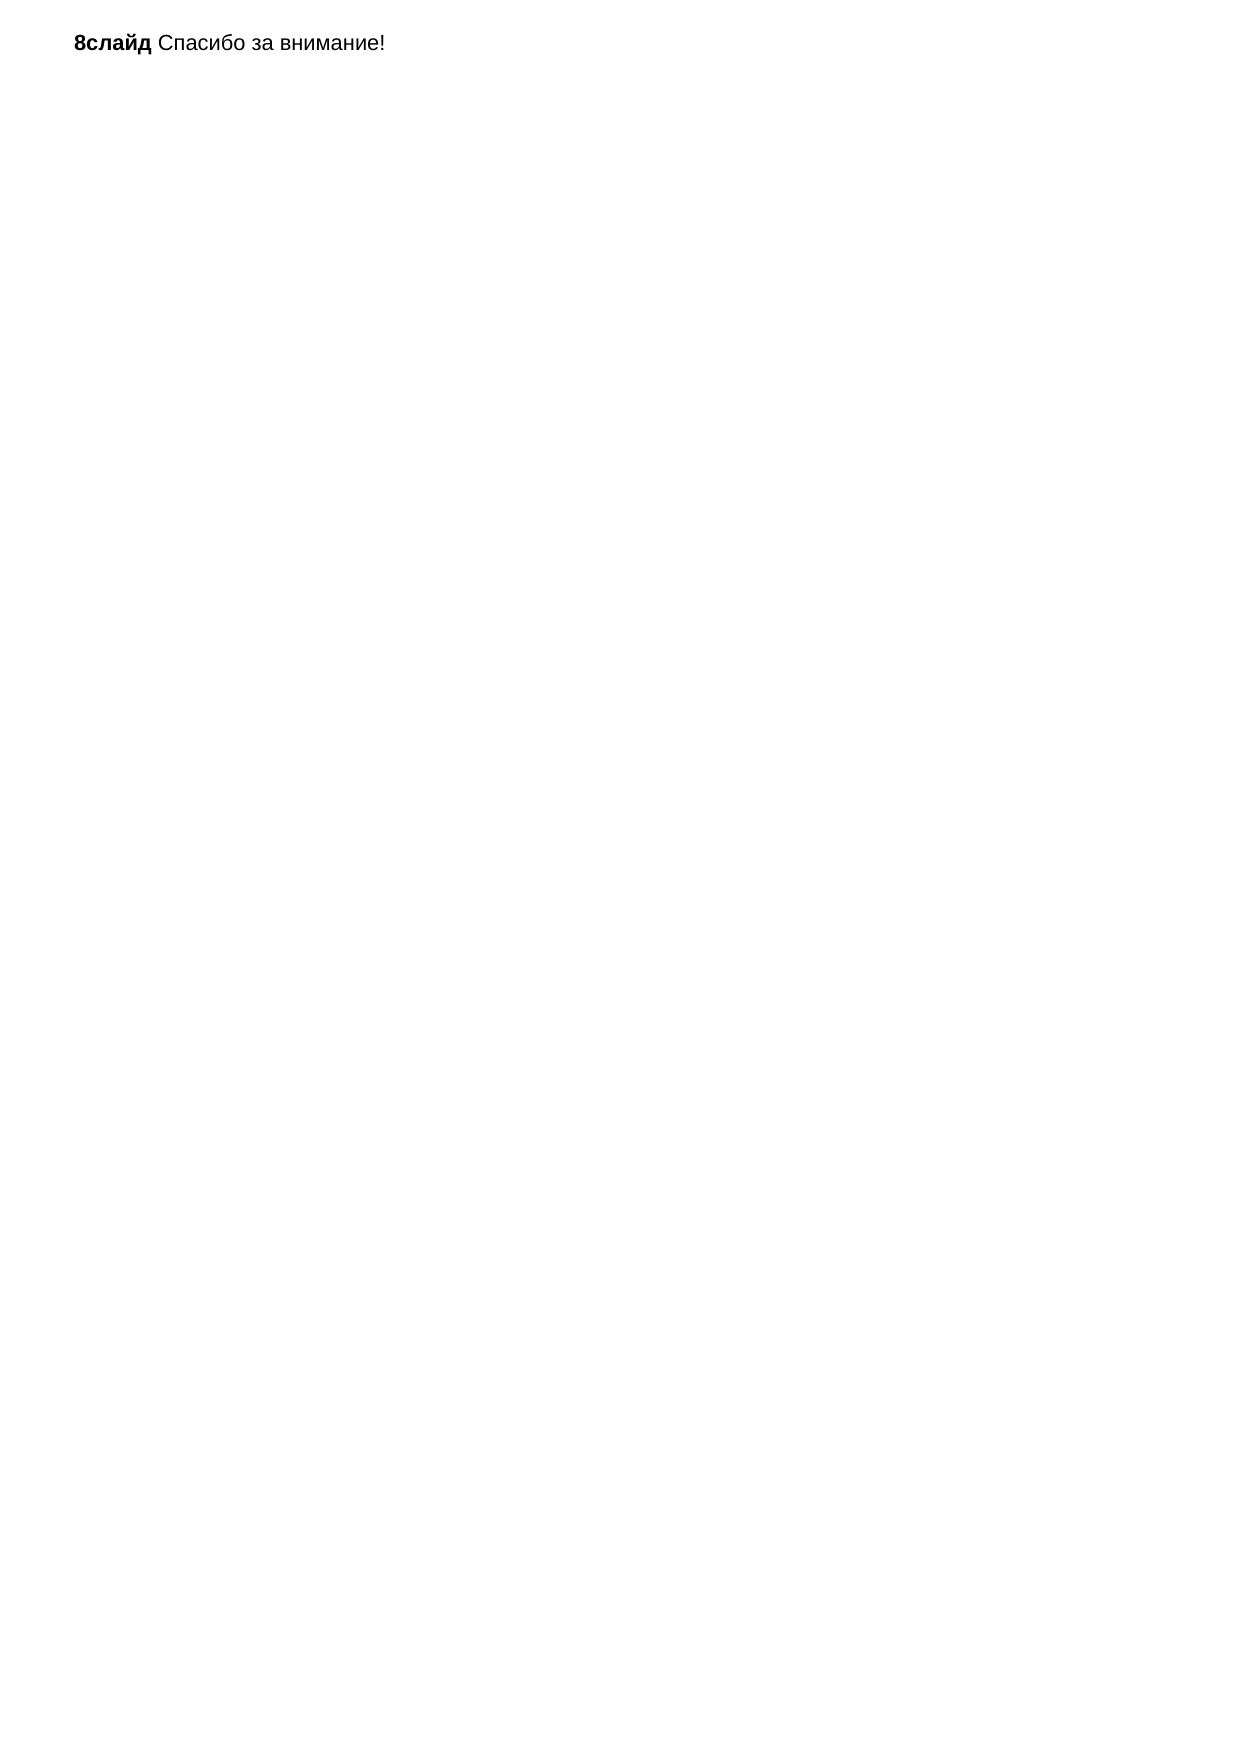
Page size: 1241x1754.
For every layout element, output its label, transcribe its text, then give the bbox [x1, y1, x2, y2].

text 8слайд Спасибо за внимание! [74, 29, 1152, 55]
